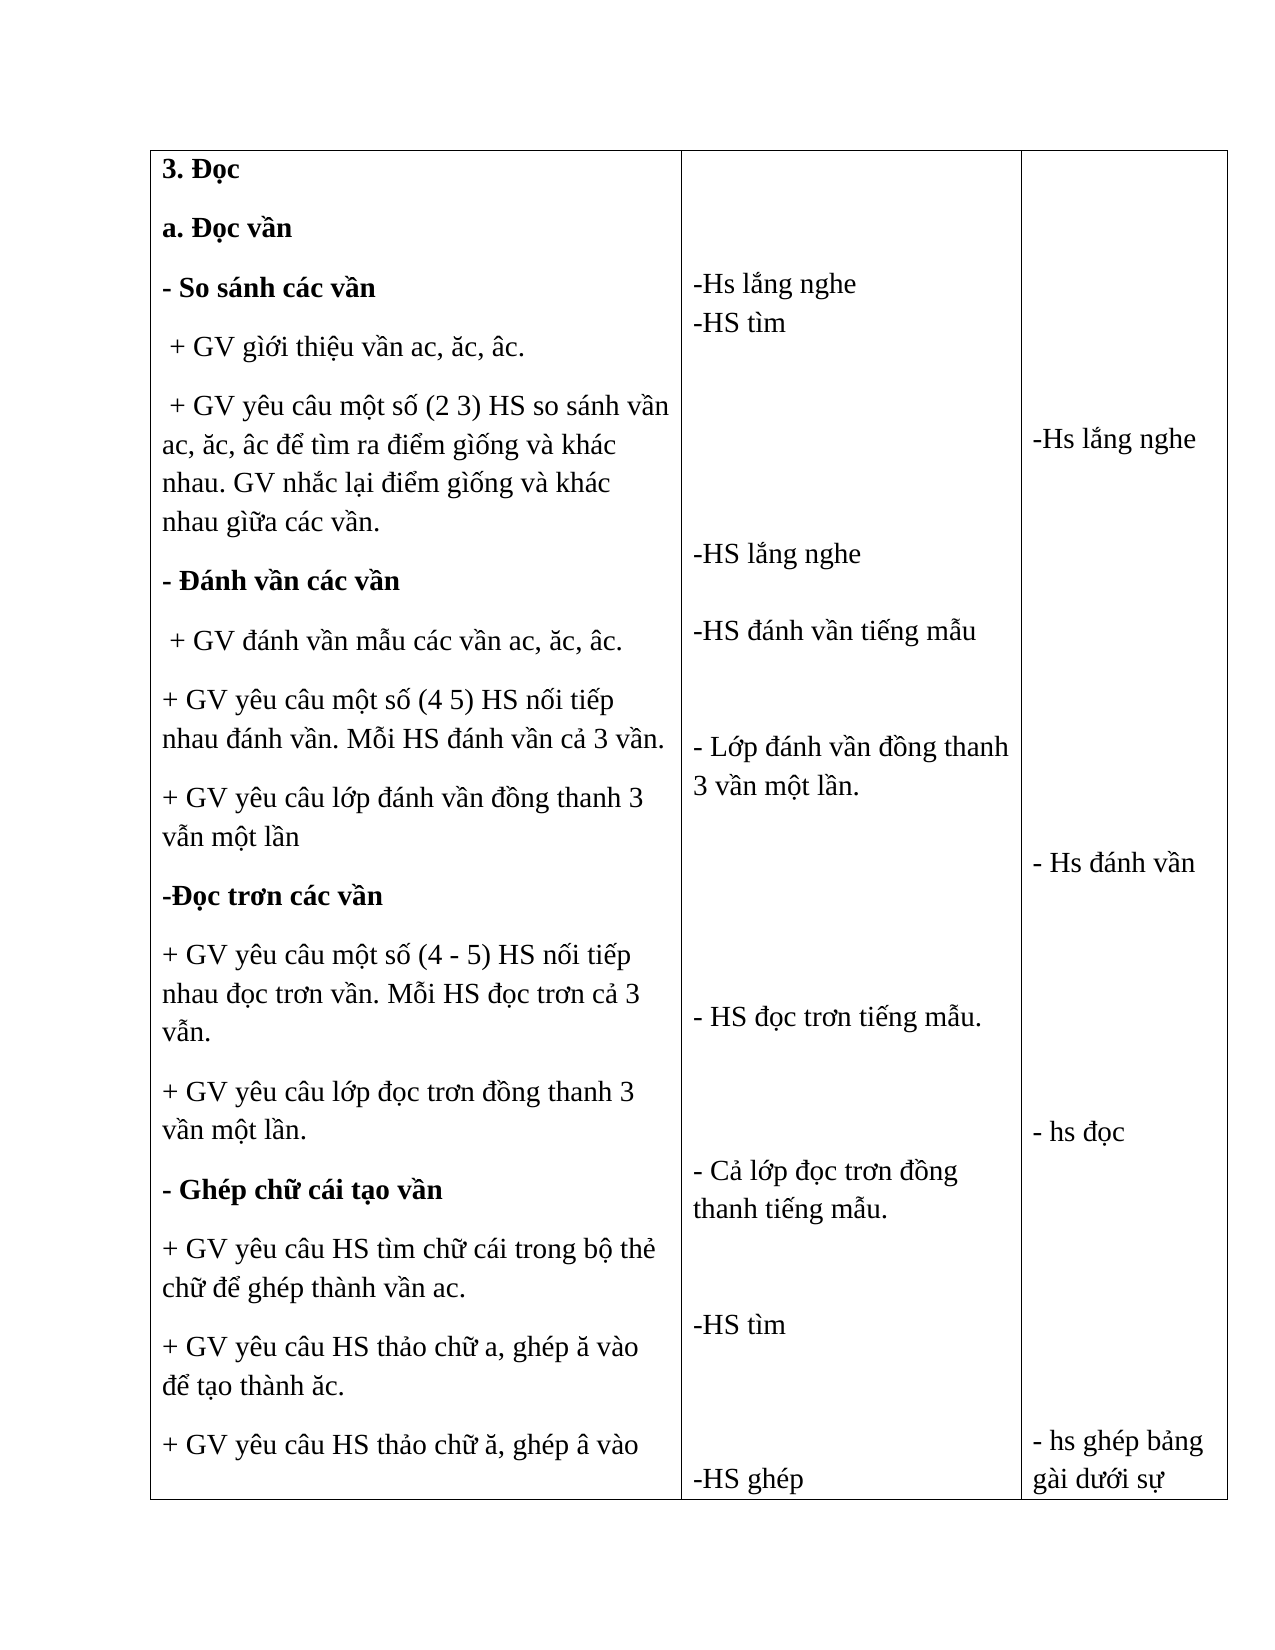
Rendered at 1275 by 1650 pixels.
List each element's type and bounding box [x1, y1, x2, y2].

table_cell [1022, 151, 1227, 1499]
table_cell [682, 151, 1021, 1499]
table_cell [151, 151, 681, 1499]
